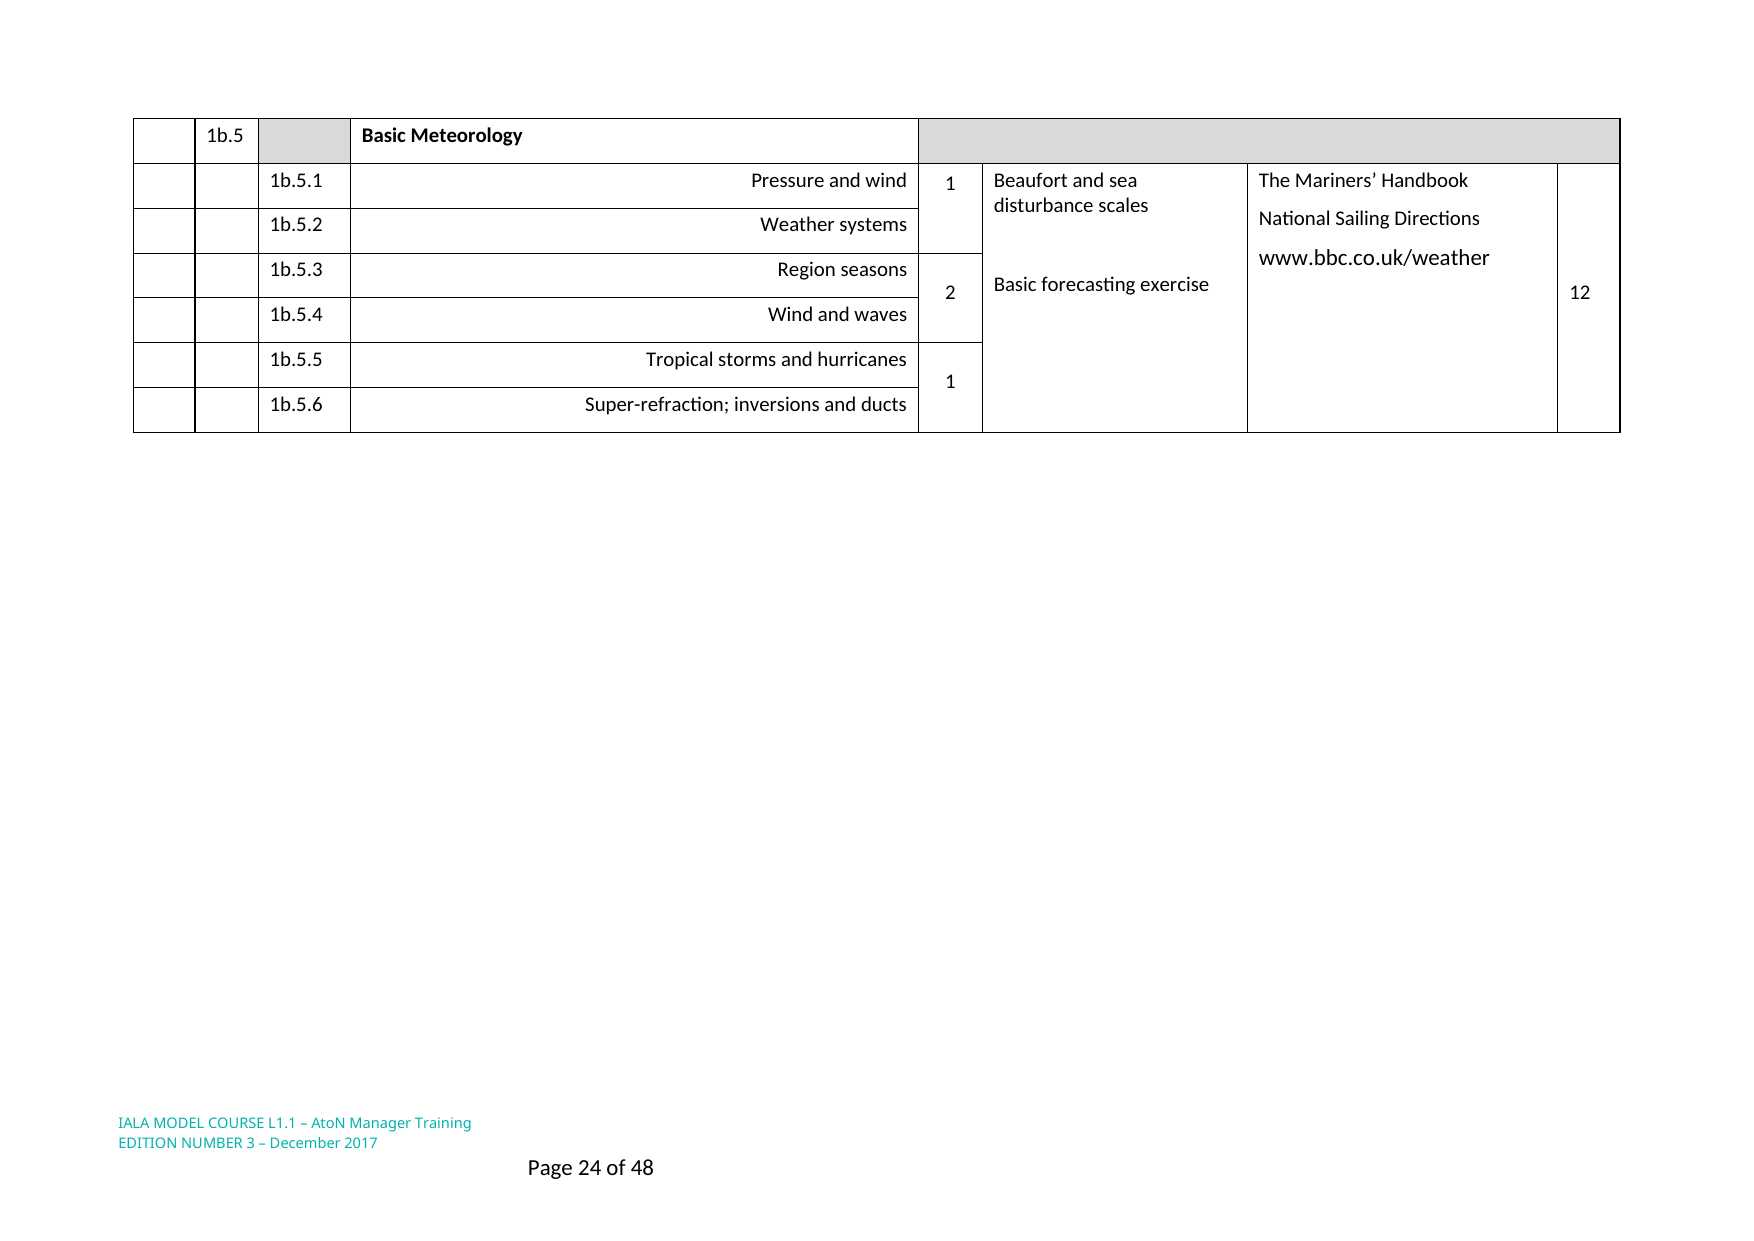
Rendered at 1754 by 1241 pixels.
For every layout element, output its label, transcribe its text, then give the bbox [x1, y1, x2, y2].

table_cell [134, 343, 194, 387]
table_cell 1b.5.2 [259, 209, 350, 252]
table_cell [134, 164, 194, 208]
table_cell The Mariners’ Handbook National Sailing Directions www.bbc.co.uk/weather [1248, 164, 1557, 432]
table_cell 1b.5.3 [259, 254, 350, 297]
table_cell [196, 388, 258, 432]
table_cell Region seasons [351, 254, 918, 297]
table_cell 1b.5.5 [259, 343, 350, 387]
table_cell 1b.5.1 [259, 164, 350, 208]
table_cell [196, 343, 258, 387]
table_cell Wind and waves [351, 298, 918, 342]
table_header Basic Meteorology [351, 119, 918, 163]
table_cell [134, 209, 194, 252]
table_cell [134, 388, 194, 432]
table_header 1b.5 [196, 119, 258, 163]
table_cell [196, 209, 258, 252]
table_cell [196, 254, 258, 297]
table_cell Tropical storms and hurricanes [351, 343, 918, 387]
table_cell 12 [1558, 164, 1619, 432]
table_cell 1 [919, 343, 982, 432]
table_header [134, 119, 194, 163]
table_cell [134, 254, 194, 297]
table_cell 2 [919, 254, 982, 342]
table_cell [196, 164, 258, 208]
table_cell Pressure and wind [351, 164, 918, 208]
table_header [259, 119, 350, 163]
table_cell [196, 298, 258, 342]
table_cell 1 [919, 164, 982, 252]
table_cell [134, 298, 194, 342]
table_cell Beaufort and sea disturbance scales Basic forecasting exercise [983, 164, 1247, 432]
table_cell 1b.5.6 [259, 388, 350, 432]
table_cell 1b.5.4 [259, 298, 350, 342]
table_cell Super-refraction; inversions and ducts [351, 388, 918, 432]
table_header [919, 119, 1619, 163]
table_cell Weather systems [351, 209, 918, 252]
